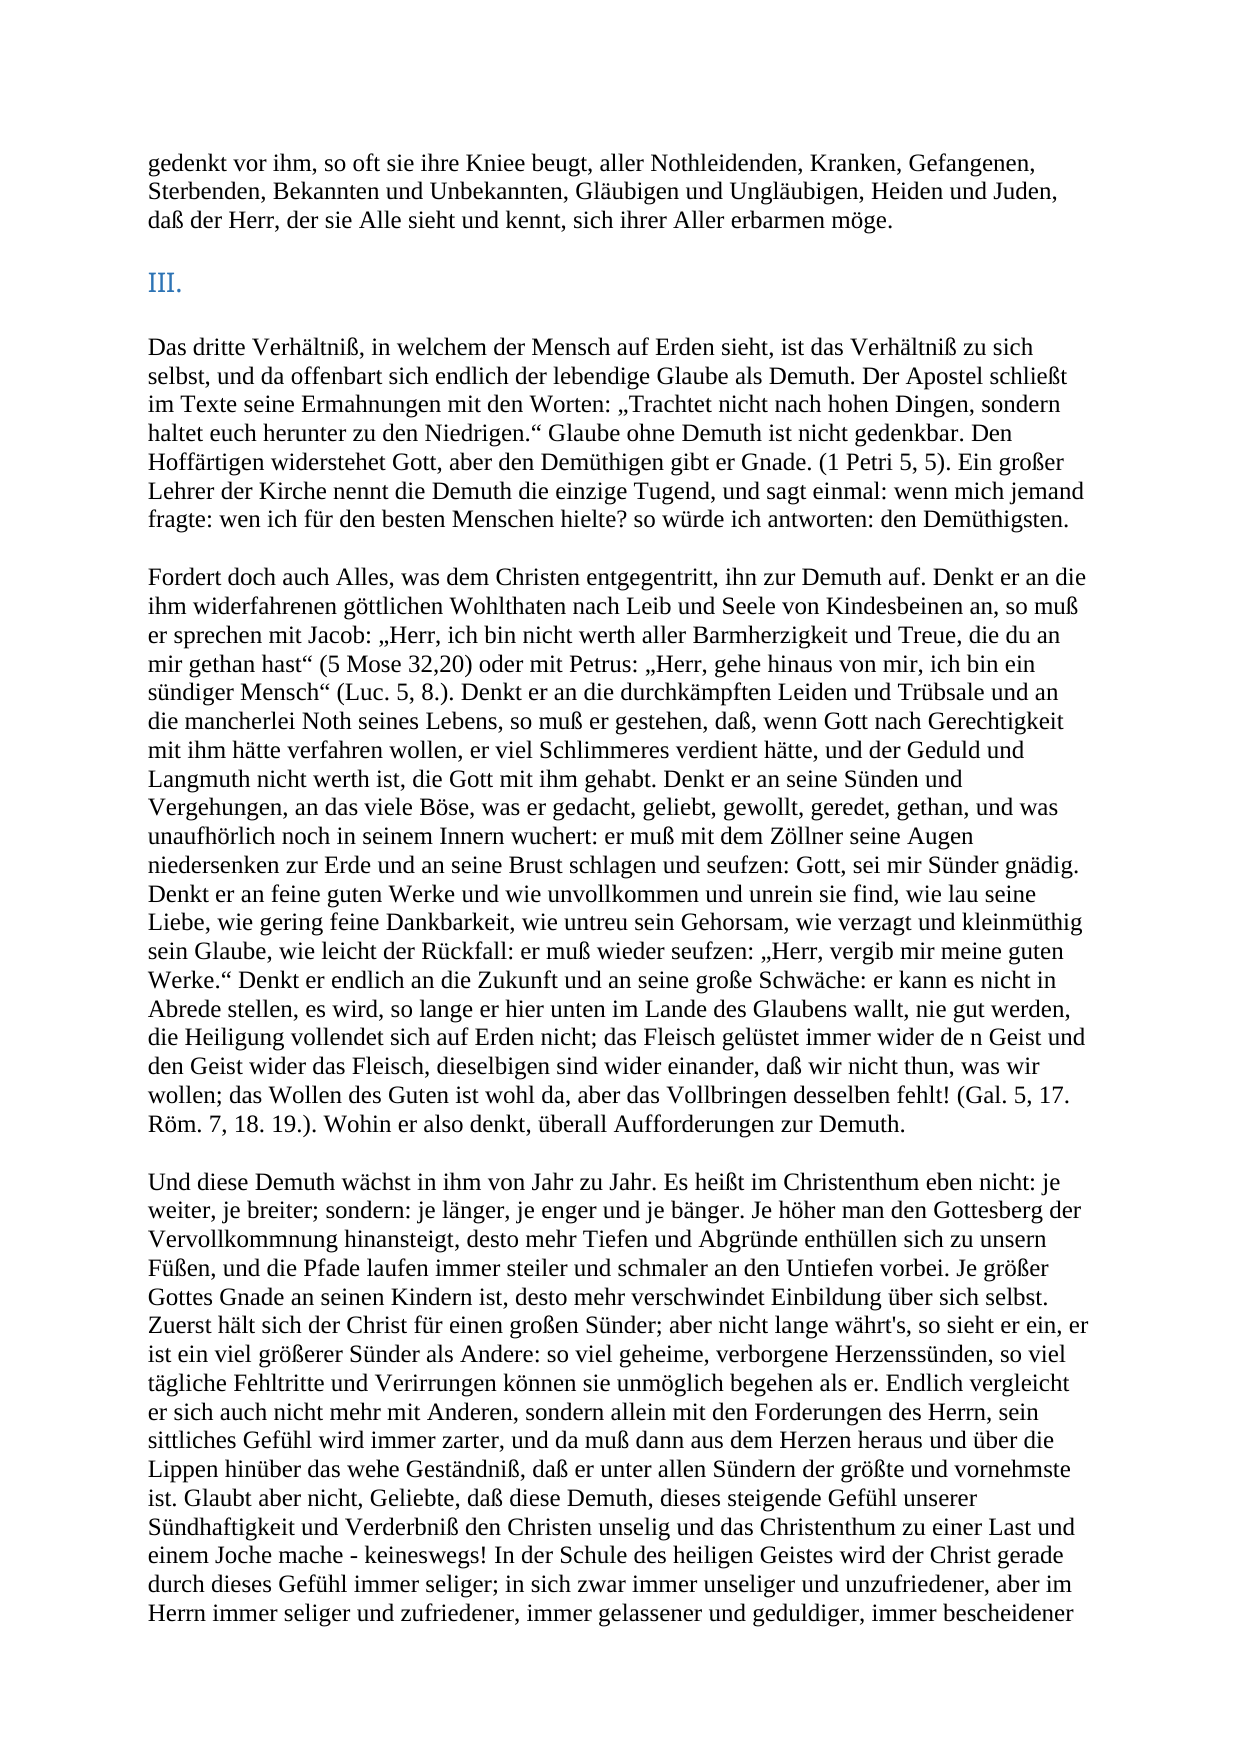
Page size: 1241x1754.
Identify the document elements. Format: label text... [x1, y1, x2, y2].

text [148, 148, 1093, 234]
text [148, 1167, 1093, 1627]
text Fordert doch auch Alles, was dem Christen entgegentritt, ihn zur Demuth auf. Denkt er an die ihm widerfahrenen göttlichen Wohlthaten nach Leib und Seele von Kindesbeinen an, so muß er sprechen mit Jacob: „Herr, ich bin nicht werth aller Barmherzigkeit und Treue, die du an mir gethan hast“ (5 Mose 32,20) oder mit Petrus: „Herr, gehe hinaus von mir, ich bin ein sündiger Mensch“ (Luc. 5, 8.). Denkt er an die durchkämpften Leiden und Trübsale und an die mancherlei Noth seines Lebens, so muß er gestehen, daß, wenn Gott nach Gerechtigkeit mit ihm hätte verfahren wollen, er viel Schlimmeres verdient hätte, und der Geduld und Langmuth nicht werth ist, die Gott mit ihm gehabt. Denkt er an seine Sünden und Vergehungen, an das viele Böse, was er gedacht, geliebt, gewollt, geredet, gethan, und was unaufhörlich noch in seinem Innern wuchert: er muß mit dem Zöllner seine Augen niedersenken zur Erde und an seine Brust schlagen und seufzen: Gott, sei mir Sünder gnädig. Denkt er an feine guten Werke und wie unvollkommen und unrein sie find, wie lau seine Liebe, wie gering feine Dankbarkeit, wie untreu sein Gehorsam, wie verzagt und kleinmüthig sein Glaube, wie leicht der Rückfall: er muß wieder seufzen: „Herr, vergib mir meine guten Werke.“ Denkt er endlich an die Zukunft und an seine große Schwäche: er kann es nicht in Abrede stellen, es wird, so lange er hier unten im Lande des Glaubens wallt, nie gut werden, die Heiligung vollendet sich auf Erden nicht; das Fleisch gelüstet immer wider de n Geist und den Geist wider das Fleisch, dieselbigen sind wider einander, daß wir nicht thun, was wir wollen; das Wollen des Guten ist wohl da, aber das Vollbringen desselben fehlt! (Gal. 5, 17. Röm. 7, 18. 19.). Wohin er also denkt, überall Aufforderungen zur Demuth. [148, 562, 1093, 1137]
text Das dritte Verhältniß, in welchem der Mensch auf Erden sieht, ist das Verhältniß zu sich selbst, und da offenbart sich endlich der lebendige Glaube als Demuth. Der Apostel schließt im Texte seine Ermahnungen mit den Worten: „Trachtet nicht nach hohen Dingen, sondern haltet euch herunter zu den Niedrigen.“ Glaube ohne Demuth ist nicht gedenkbar. Den Hoffärtigen widerstehet Gott, aber den Demüthigen gibt er Gnade. (1 Petri 5, 5). Ein großer Lehrer der Kirche nennt die Demuth die einzige Tugend, und sagt einmal: wenn mich jemand fragte: wen ich für den besten Menschen hielte? so würde ich antworten: den Demüthigsten. [148, 332, 1093, 533]
subtitle III. [148, 263, 1093, 300]
